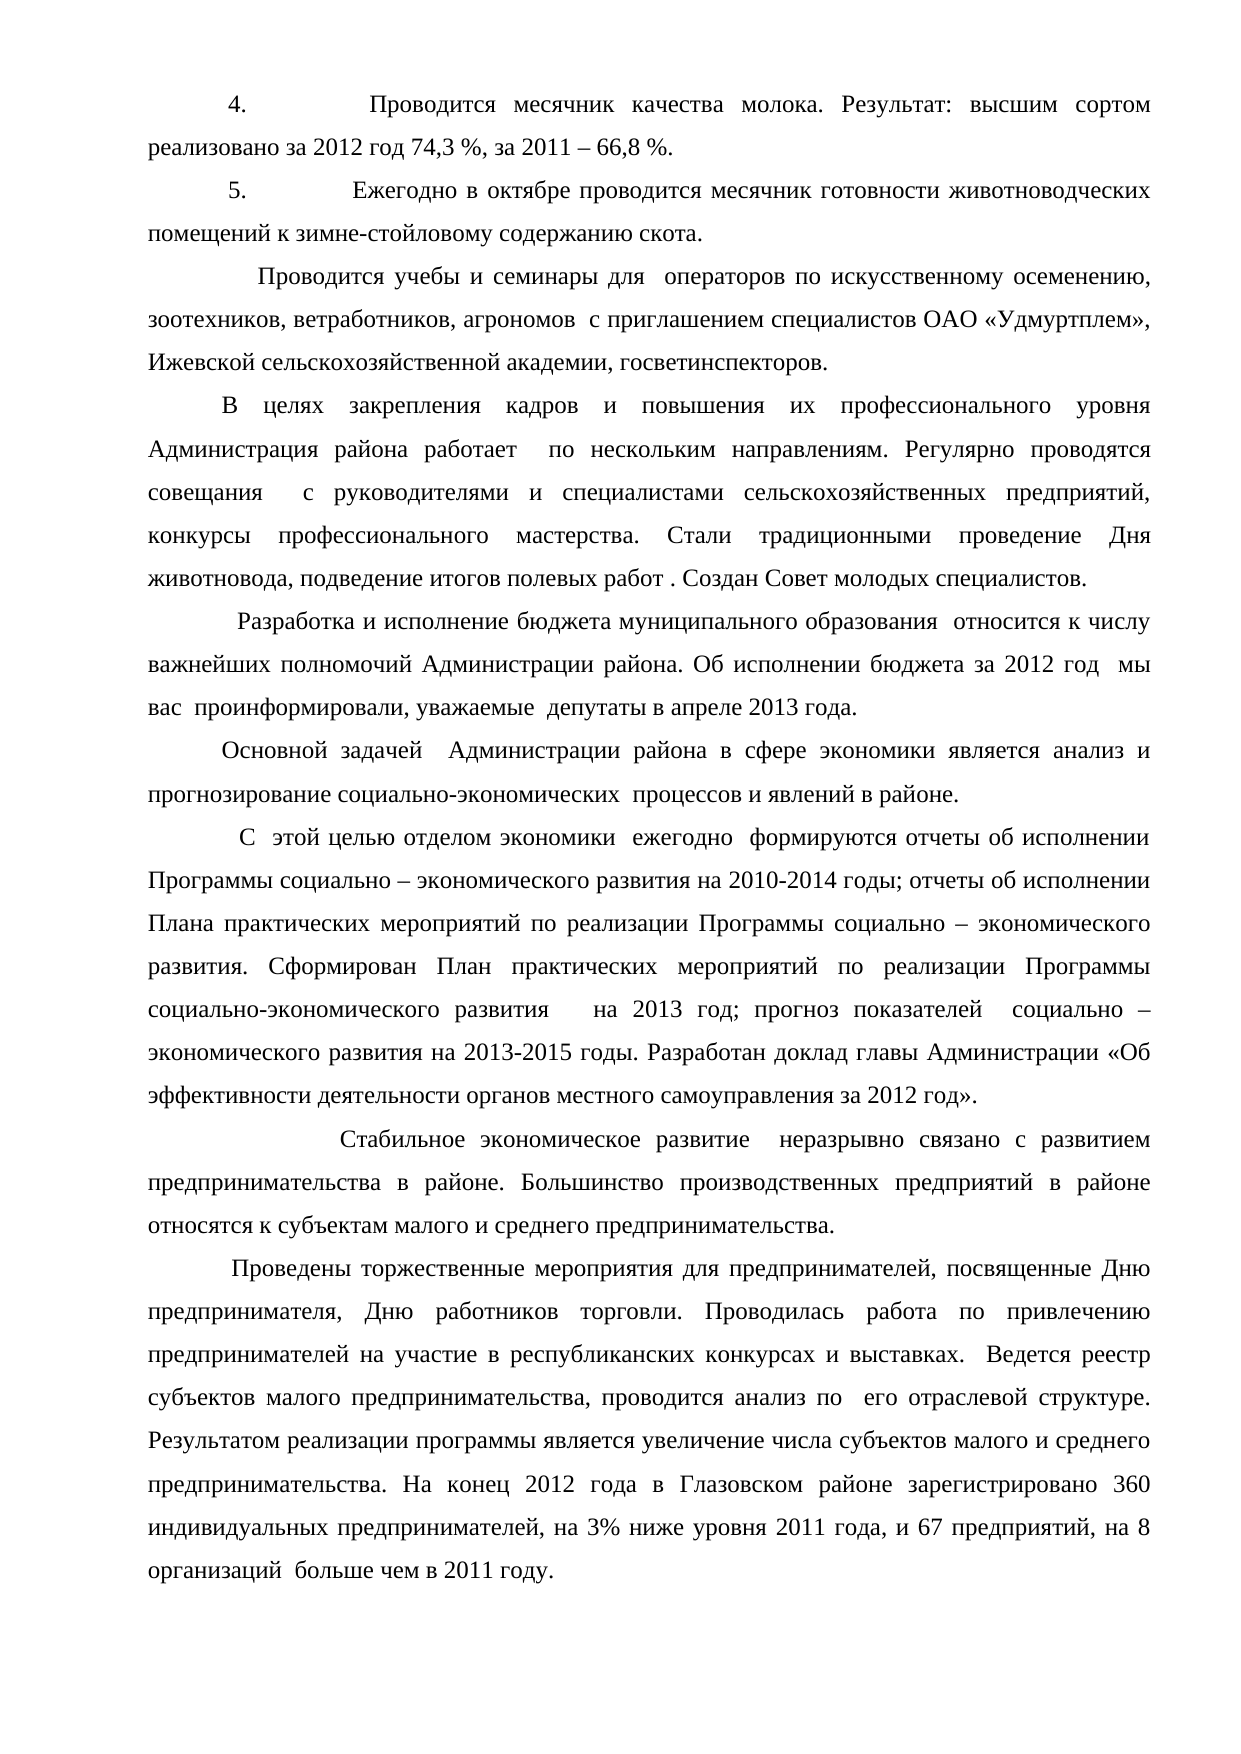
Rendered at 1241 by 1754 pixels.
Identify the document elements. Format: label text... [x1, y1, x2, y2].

text Проведены торжественные мероприятия для предпринимателей, посвященные Дню предпринимателя, Дню работников торговли. Проводилась работа по привлечению предпринимателей на участие в республиканских конкурсах и выставках. Ведется реестр субъектов малого предпринимательства, проводится анализ по его отраслевой структуре. Результатом реализации программы является увеличение числа субъектов малого и среднего предпринимательства. На конец 2012 года в Глазовском районе зарегистрировано 360 индивидуальных предпринимателей, на 3% ниже уровня 2011 года, и 67 предприятий, на 8 организаций больше чем в 2011 году. [148, 1253, 1152, 1584]
text Основной задачей Администрации района в сфере экономики является анализ и прогнозирование социально-экономических процессов и явлений в районе. [148, 736, 1152, 807]
text Разработка и исполнение бюджета муниципального образования относится к числу важнейших полномочий Администрации района. Об исполнении бюджета за 2012 год мы вас проинформировали, уважаемые депутаты в апреле 2013 года. [148, 606, 1152, 721]
list Ежегодно в октябре проводится месячник готовности животноводческих помещений к зимне-стойловому содержанию скота. [148, 175, 1152, 247]
text В целях закрепления кадров и повышения их профессионального уровня Администрация района работает по нескольким направлениям. Регулярно проводятся совещания с руководителями и специалистами сельскохозяйственных предприятий, конкурсы профессионального мастерства. Стали традиционными проведение Дня животновода, подведение итогов полевых работ . Создан Совет молодых специалистов. [148, 391, 1152, 592]
text Проводится учебы и семинары для операторов по искусственному осеменению, зоотехников, ветработников, агрономов с приглашением специалистов ОАО «Удмуртплем», Ижевской сельскохозяйственной академии, госветинспекторов. [148, 261, 1152, 376]
text Стабильное экономическое развитие неразрывно связано с развитием предпринимательства в районе. Большинство производственных предприятий в районе относятся к субъектам малого и среднего предпринимательства. [148, 1124, 1152, 1239]
text С этой целью отделом экономики ежегодно формируются отчеты об исполнении Программы социально – экономического развития на 2010-2014 годы; отчеты об исполнении Плана практических мероприятий по реализации Программы социально – экономического развития. Сформирован План практических мероприятий по реализации Программы социально-экономического развития на 2013 год; прогноз показателей социально – экономического развития на 2013-2015 годы. Разработан доклад главы Администрации «Об эффективности деятельности органов местного самоуправления за 2012 год». [148, 822, 1152, 1109]
list Проводится месячник качества молока. Результат: высшим сортом реализовано за 2012 год 74,3 %, за 2011 – 66,8 %. [148, 89, 1152, 161]
